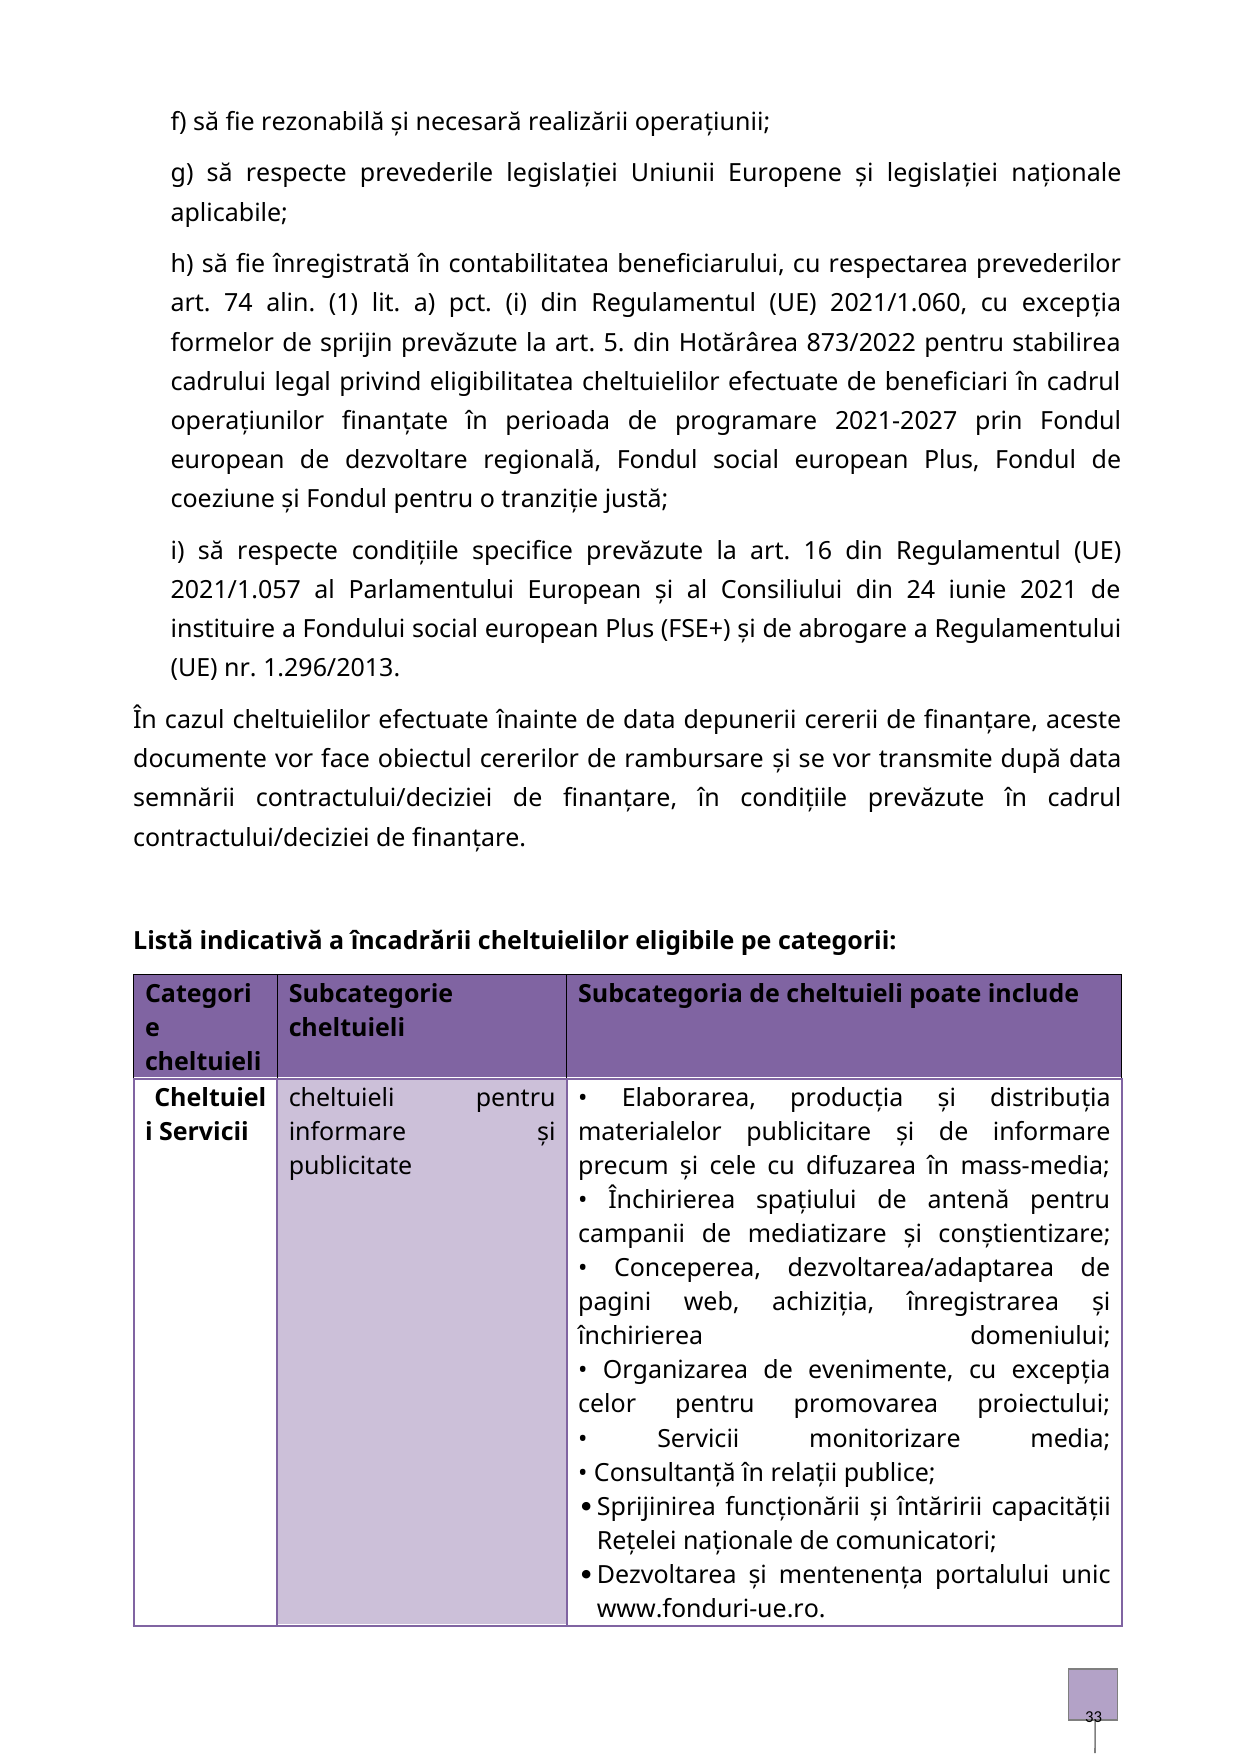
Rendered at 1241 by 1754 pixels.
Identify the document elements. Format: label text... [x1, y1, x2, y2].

text i) să respecte condițiile specifice prevăzute la art. 16 din Regulamentul (UE) 2021/1.057 al Parlamentului European și al Consiliului din 24 iunie 2021 de instituire a Fondului social european Plus (FSE+) și de abrogare a Regulamentului (UE) nr. 1.296/2013. [170, 533, 1122, 684]
text În cazul cheltuielilor efectuate înainte de data depunerii cererii de finanţare, aceste documente vor face obiectul cererilor de rambursare şi se vor transmite după data semnării contractului/deciziei de finanţare, în condiţiile prevăzute în cadrul contractului/deciziei de finanţare. [133, 702, 1122, 853]
table_header Subcategoria de cheltuieli poate include [567, 975, 1121, 1077]
text Listă indicativă a încadrării cheltuielilor eligibile pe categorii: [133, 923, 1122, 957]
table_header Categorie cheltuieli [134, 975, 277, 1077]
table_cell Cheltuieli Servicii [135, 1080, 276, 1624]
text f) să fie rezonabilă și necesară realizării operațiunii; [170, 103, 1122, 137]
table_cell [568, 1080, 1121, 1624]
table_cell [278, 1080, 566, 1624]
table_header Subcategorie cheltuieli [278, 975, 566, 1077]
text h) să fie înregistrată în contabilitatea beneficiarului, cu respectarea prevederilor art. 74 alin. (1) lit. a) pct. (i) din Regulamentul (UE) 2021/1.060, cu excepția formelor de sprijin prevăzute la art. 5. din Hotărârea 873/2022 pentru stabilirea cadrului legal privind eligibilitatea cheltuielilor efectuate de beneficiari în cadrul operațiunilor finanțate în perioada de programare 2021-2027 prin Fondul european de dezvoltare regională, Fondul social european Plus, Fondul de coeziune și Fondul pentru o tranziție justă; [170, 246, 1122, 515]
text g) să respecte prevederile legislației Uniunii Europene și legislației naționale aplicabile; [170, 155, 1122, 228]
